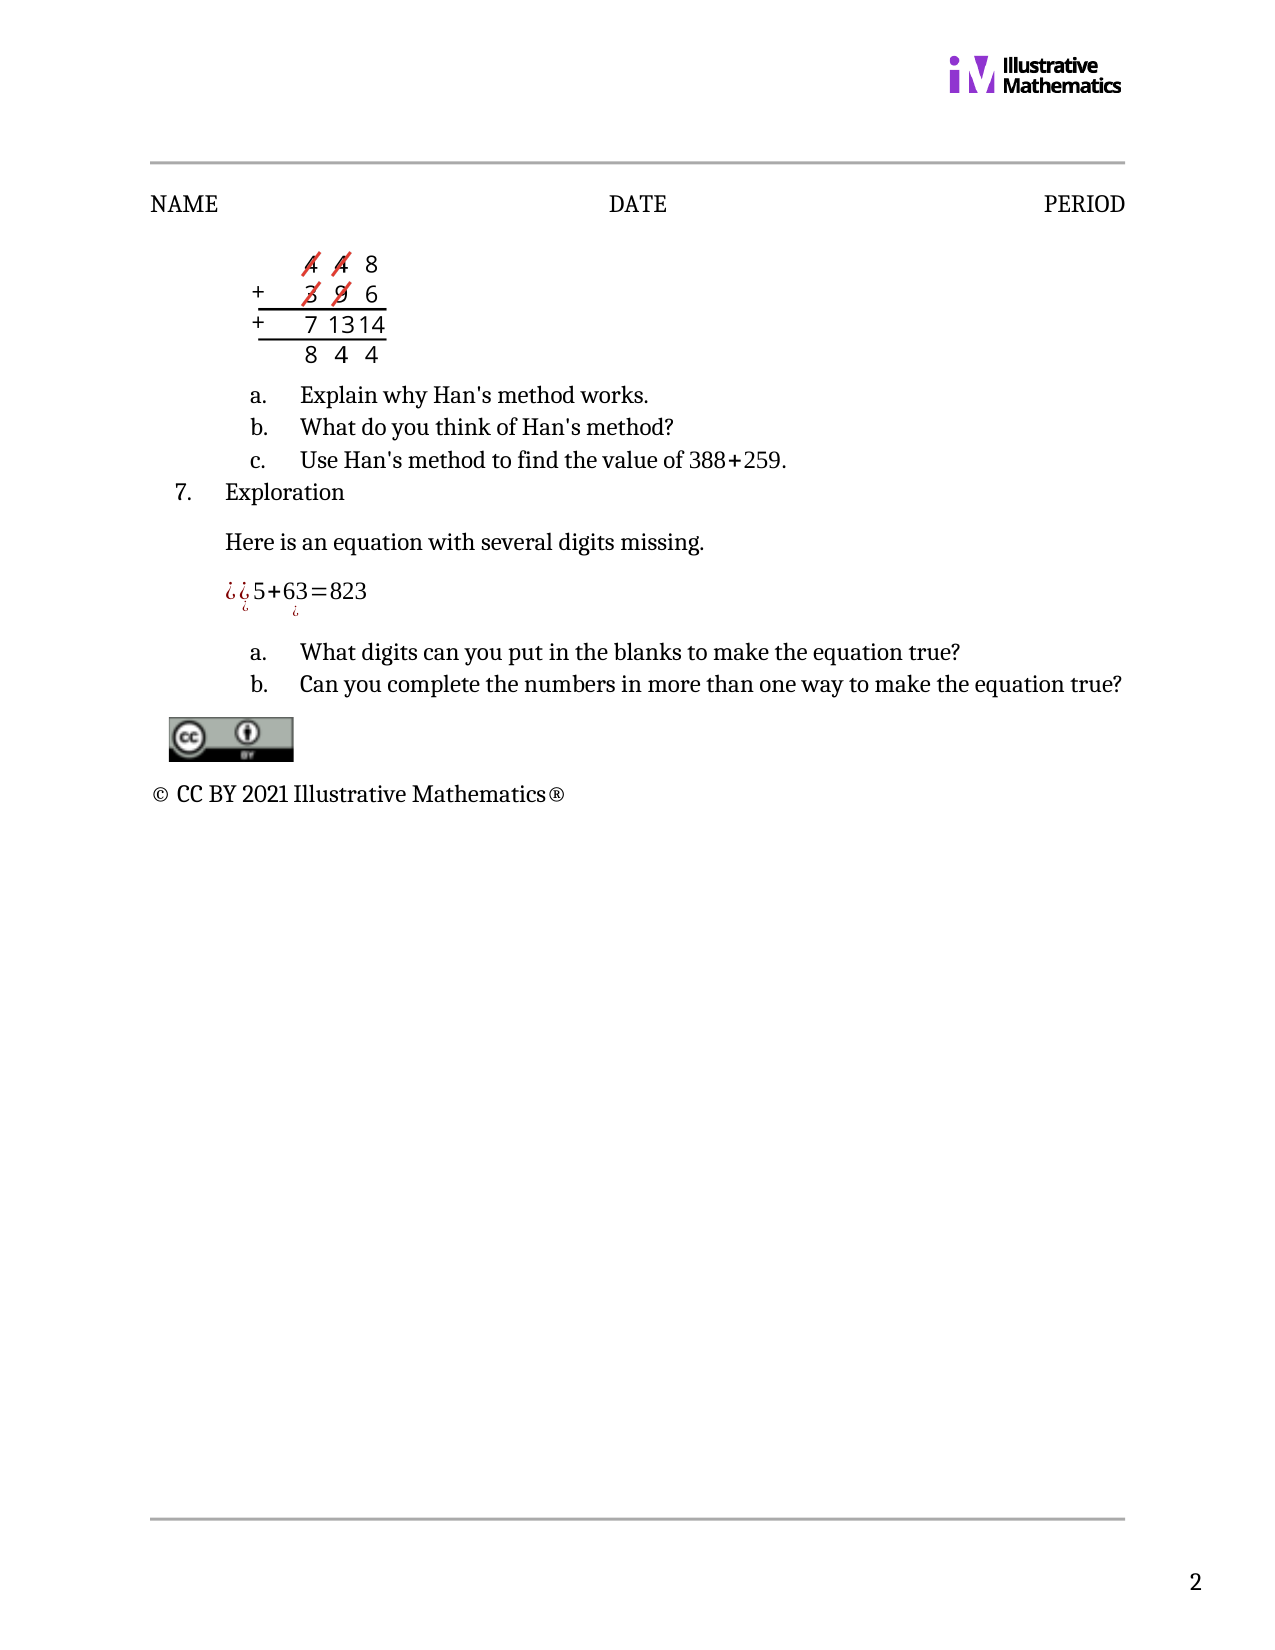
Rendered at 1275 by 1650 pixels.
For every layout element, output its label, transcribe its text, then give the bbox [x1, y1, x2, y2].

list Can you complete the numbers in more than one way to make the equation true? [250, 670, 1125, 699]
picture [243, 247, 393, 371]
list Exploration [175, 478, 1125, 507]
list Explain why Han's method works. [250, 381, 1125, 409]
picture [168, 717, 294, 762]
list What digits can you put in the blanks to make the equation true? [250, 638, 1125, 666]
list Here is an equation with several digits missing. [175, 528, 1125, 556]
list What do you think of Han's method? [250, 413, 1125, 442]
picture [949, 55, 1121, 93]
text © CC BY 2021 Illustrative Mathematics® [150, 780, 1125, 809]
list Use Han's method to find the value of . [250, 446, 1125, 474]
